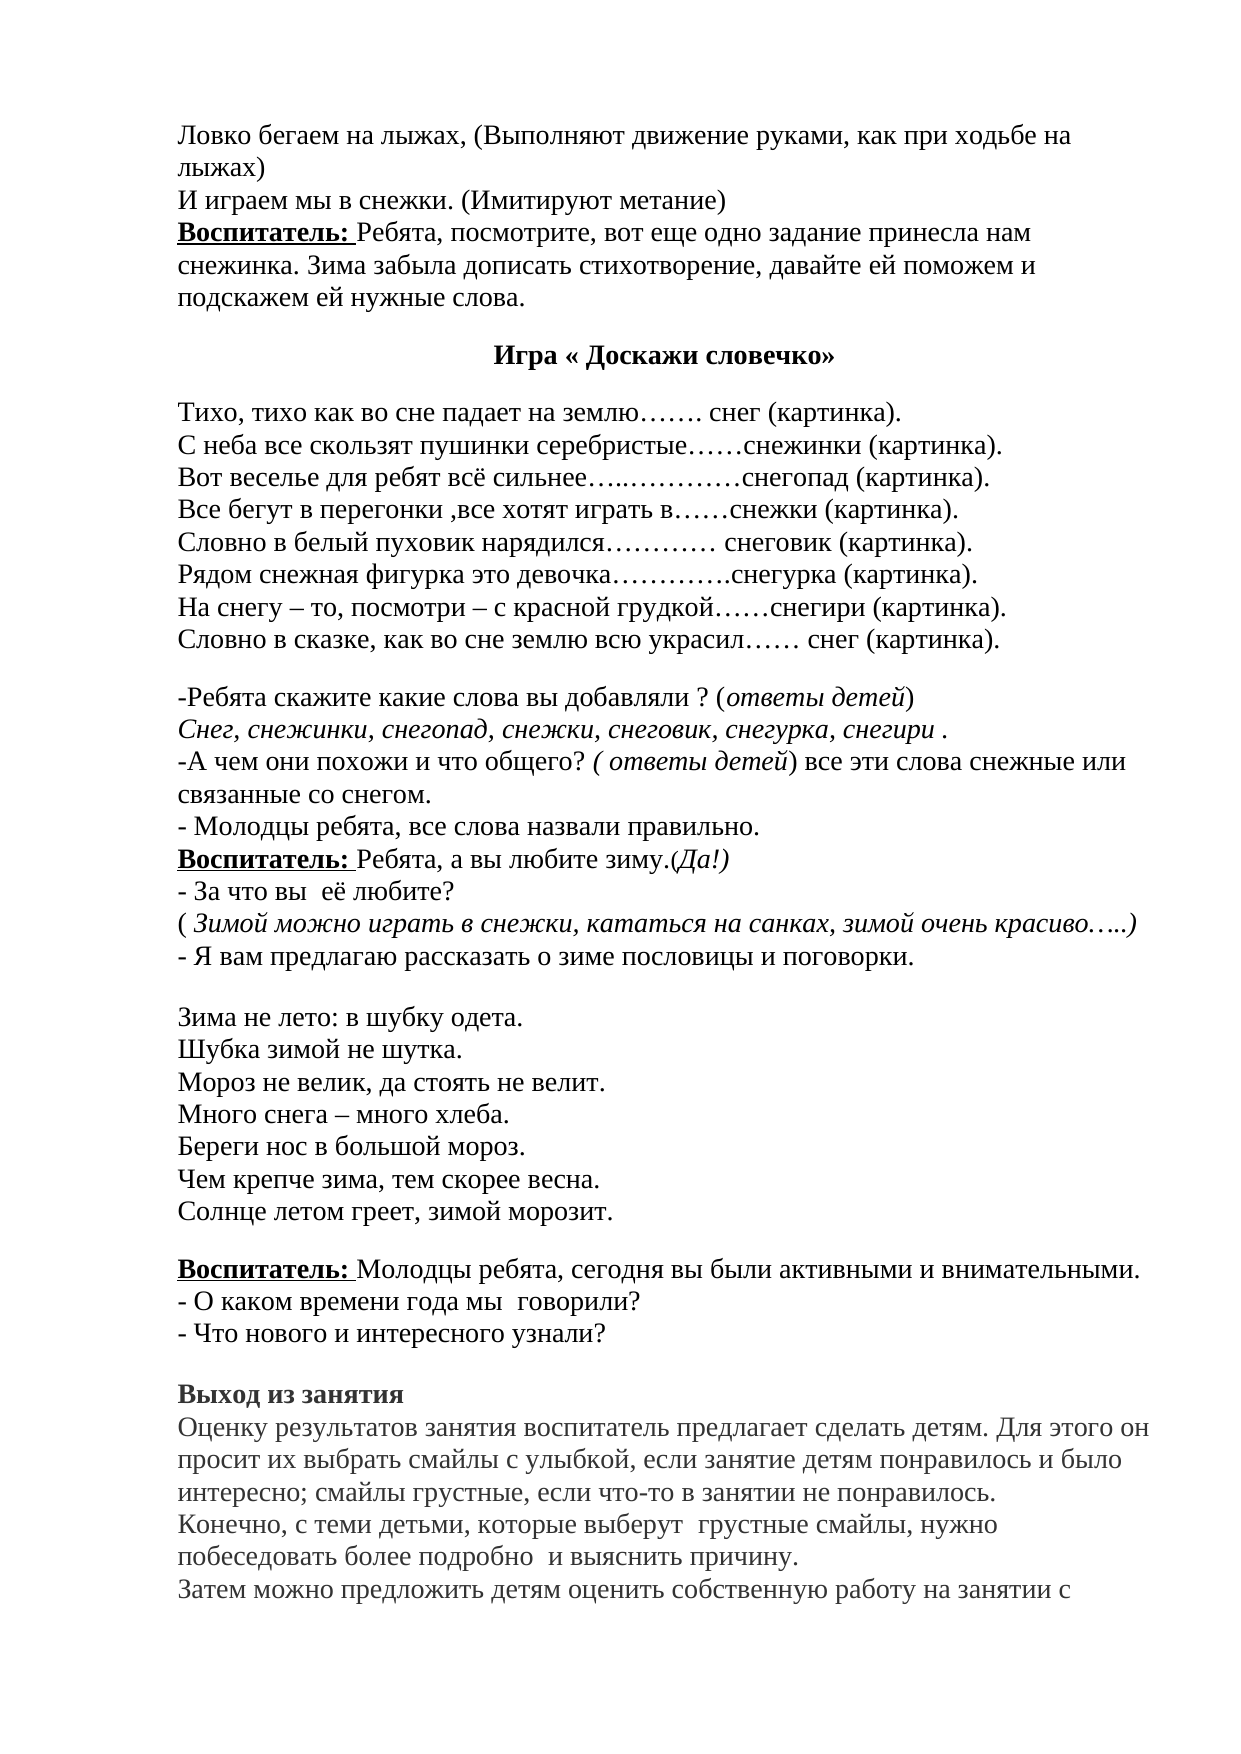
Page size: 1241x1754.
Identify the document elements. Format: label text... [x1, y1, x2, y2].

text С неба все скользят пушинки серебристые……снежинки (картинка). [177, 428, 1152, 460]
text Солнце летом греет, зимой морозит. [177, 1194, 1152, 1227]
text Вот веселье для ребят всё сильнее…..…………снегопад (картинка). [177, 460, 1152, 492]
text - Молодцы ребята, все слова назвали правильно. [177, 809, 1152, 842]
text - За что вы её любите? [177, 874, 1152, 906]
text Воспитатель: Молодцы ребята, сегодня вы были активными и внимательными. [177, 1252, 1152, 1284]
text И играем мы в снежки. (Имитируют метание) [177, 183, 1152, 215]
text Мороз не велик, да стоять не велит. [177, 1064, 1152, 1097]
text Шубка зимой не шутка. [177, 1032, 1152, 1064]
text Все бегут в перегонки ,все хотят играть в……снежки (картинка). [177, 492, 1152, 525]
text Береги нос в большой мороз. [177, 1129, 1152, 1162]
text Словно в белый пуховик нарядился………… снеговик (картинка). [177, 525, 1152, 557]
text Выход из занятия [177, 1377, 1152, 1410]
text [177, 1410, 1152, 1604]
text ( Зимой можно играть в снежки, кататься на санках, зимой очень красиво…..) [177, 906, 1152, 939]
text -Ребята скажите какие слова вы добавляли ? (ответы детей) [177, 680, 1152, 712]
text Чем крепче зима, тем скорее весна. [177, 1162, 1152, 1194]
text Тихо, тихо как во сне падает на землю……. снег (картинка). [177, 395, 1152, 428]
text Снег, снежинки, снегопад, снежки, снеговик, снегурка, снегири . [177, 712, 1152, 744]
text Зима не лето: в шубку одета. [177, 1000, 1152, 1032]
text - Я вам предлагаю рассказать о зиме пословицы и поговорки. [177, 939, 1152, 971]
text Воспитатель: Ребята, посмотрите, вот еще одно задание принесла нам снежинка. Зима забыла дописать стихотворение, давайте ей поможем и подскажем ей нужные слова. [177, 215, 1152, 312]
text -А чем они похожи и что общего? ( ответы детей) все эти слова снежные или связанные со снегом. [177, 744, 1152, 809]
text На снегу – то, посмотри – с красной грудкой……снегири (картинка). [177, 590, 1152, 622]
text Ловко бегаем на лыжах, (Выполняют движение руками, как при ходьбе на лыжах) [177, 118, 1152, 183]
text Игра « Доскажи словечко» [177, 338, 1152, 370]
text Много снега – много хлеба. [177, 1097, 1152, 1129]
text Воспитатель: Ребята, а вы любите зиму.(Да!) [177, 842, 1152, 874]
text - Что нового и интересного узнали? [177, 1317, 1152, 1349]
text - О каком времени года мы говорили? [177, 1284, 1152, 1317]
text Словно в сказке, как во сне землю всю украсил…… снег (картинка). [177, 622, 1152, 654]
text Рядом снежная фигурка это девочка………….снегурка (картинка). [177, 557, 1152, 590]
